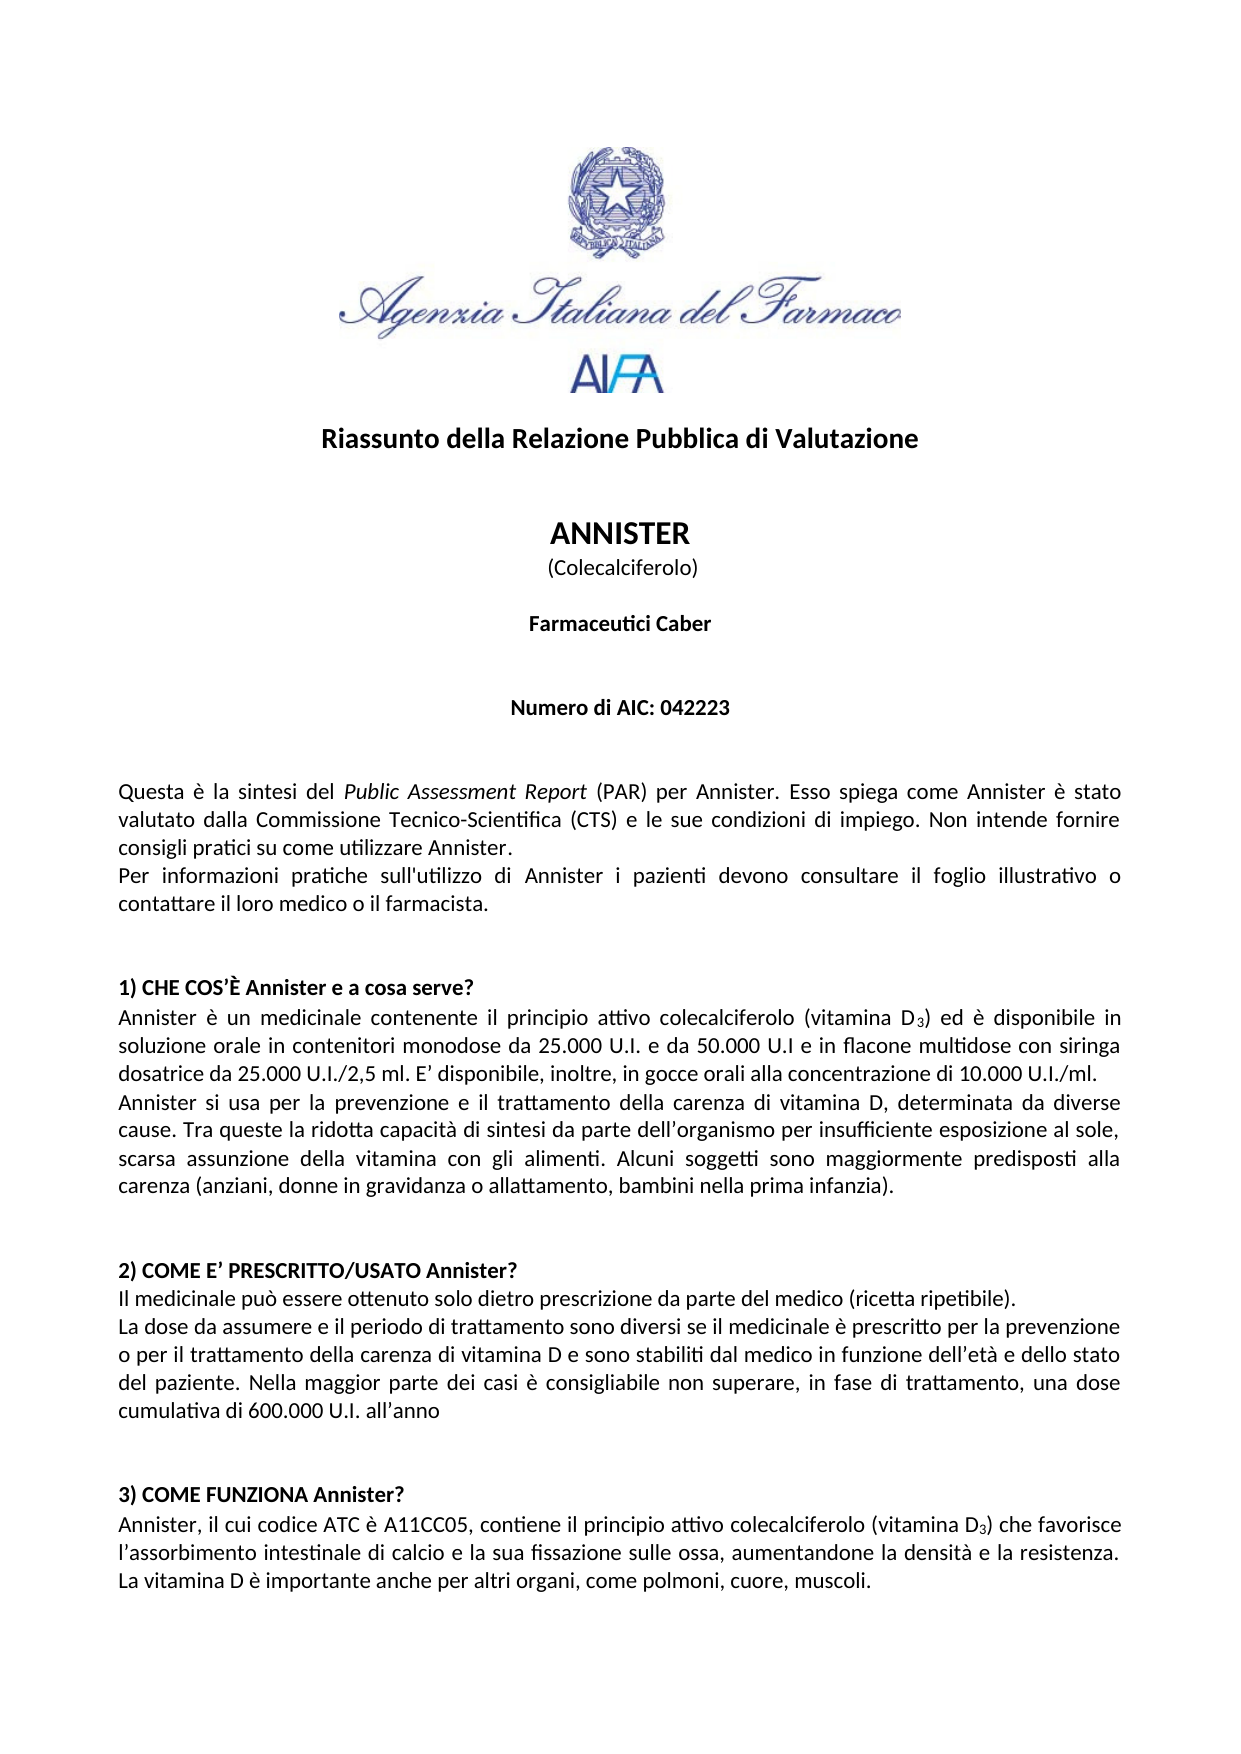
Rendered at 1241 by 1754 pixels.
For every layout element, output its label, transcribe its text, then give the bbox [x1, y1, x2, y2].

text Il medicinale può essere ottenuto solo dietro prescrizione da parte del medico (ricetta ripetibile). [118, 1284, 1122, 1312]
text ANNISTER [118, 512, 1122, 553]
text La dose da assumere e il periodo di trattamento sono diversi se il medicinale è prescritto per la prevenzione o per il trattamento della carenza di vitamina D e sono stabiliti dal medico in funzione dell’età e dello stato del paziente. Nella maggior parte dei casi è consigliabile non superare, in fase di trattamento, una dose cumulativa di 600.000 U.I. all’anno [118, 1312, 1122, 1424]
text Farmaceutici Caber [118, 609, 1122, 637]
text 2) COME E’ PRESCRITTO/USATO Annister? [118, 1256, 1122, 1284]
text 1) CHE COS’È Annister e a cosa serve? [118, 973, 1122, 1001]
text Questa è la sintesi del Public Assessment Report (PAR) per Annister. Esso spiega come Annister è stato valutato dalla Commissione Tecnico-Scientifica (CTS) e le sue condizioni di impiego. Non intende fornire consigli pratici su come utilizzare Annister. [118, 777, 1122, 861]
text Riassunto della Relazione Pubblica di Valutazione [118, 420, 1122, 456]
text Numero di AIC: 042223 [118, 693, 1122, 721]
text 3) COME FUNZIONA Annister? [118, 1480, 1122, 1508]
text Annister si usa per la prevenzione e il trattamento della carenza di vitamina D, determinata da diverse cause. Tra queste la ridotta capacità di sintesi da parte dell’organismo per insufficiente esposizione al sole, scarsa assunzione della vitamina con gli alimenti. Alcuni soggetti sono maggiormente predisposti alla carenza (anziani, donne in gravidanza o allattamento, bambini nella prima infanzia). [118, 1088, 1122, 1200]
text Per informazioni pratiche sull'utilizzo di Annister i pazienti devono consultare il foglio illustrativo o contattare il loro medico o il farmacista. [118, 861, 1122, 917]
text (Colecalciferolo) [118, 553, 1122, 581]
text Annister è un medicinale contenente il principio attivo colecalciferolo (vitamina D3) ed è disponibile in soluzione orale in contenitori monodose da 25.000 U.I. e da 50.000 U.I e in flacone multidose con siringa dosatrice da 25.000 U.I./2,5 ml. E’ disponibile, inoltre, in gocce orali alla concentrazione di 10.000 U.I./ml. [118, 1001, 1122, 1088]
text Annister, il cui codice ATC è A11CC05, contiene il principio attivo colecalciferolo (vitamina D3) che favorisce l’assorbimento intestinale di calcio e la sua fissazione sulle ossa, aumentandone la densità e la resistenza. La vitamina D è importante anche per altri organi, come polmoni, cuore, muscoli. [118, 1508, 1122, 1594]
